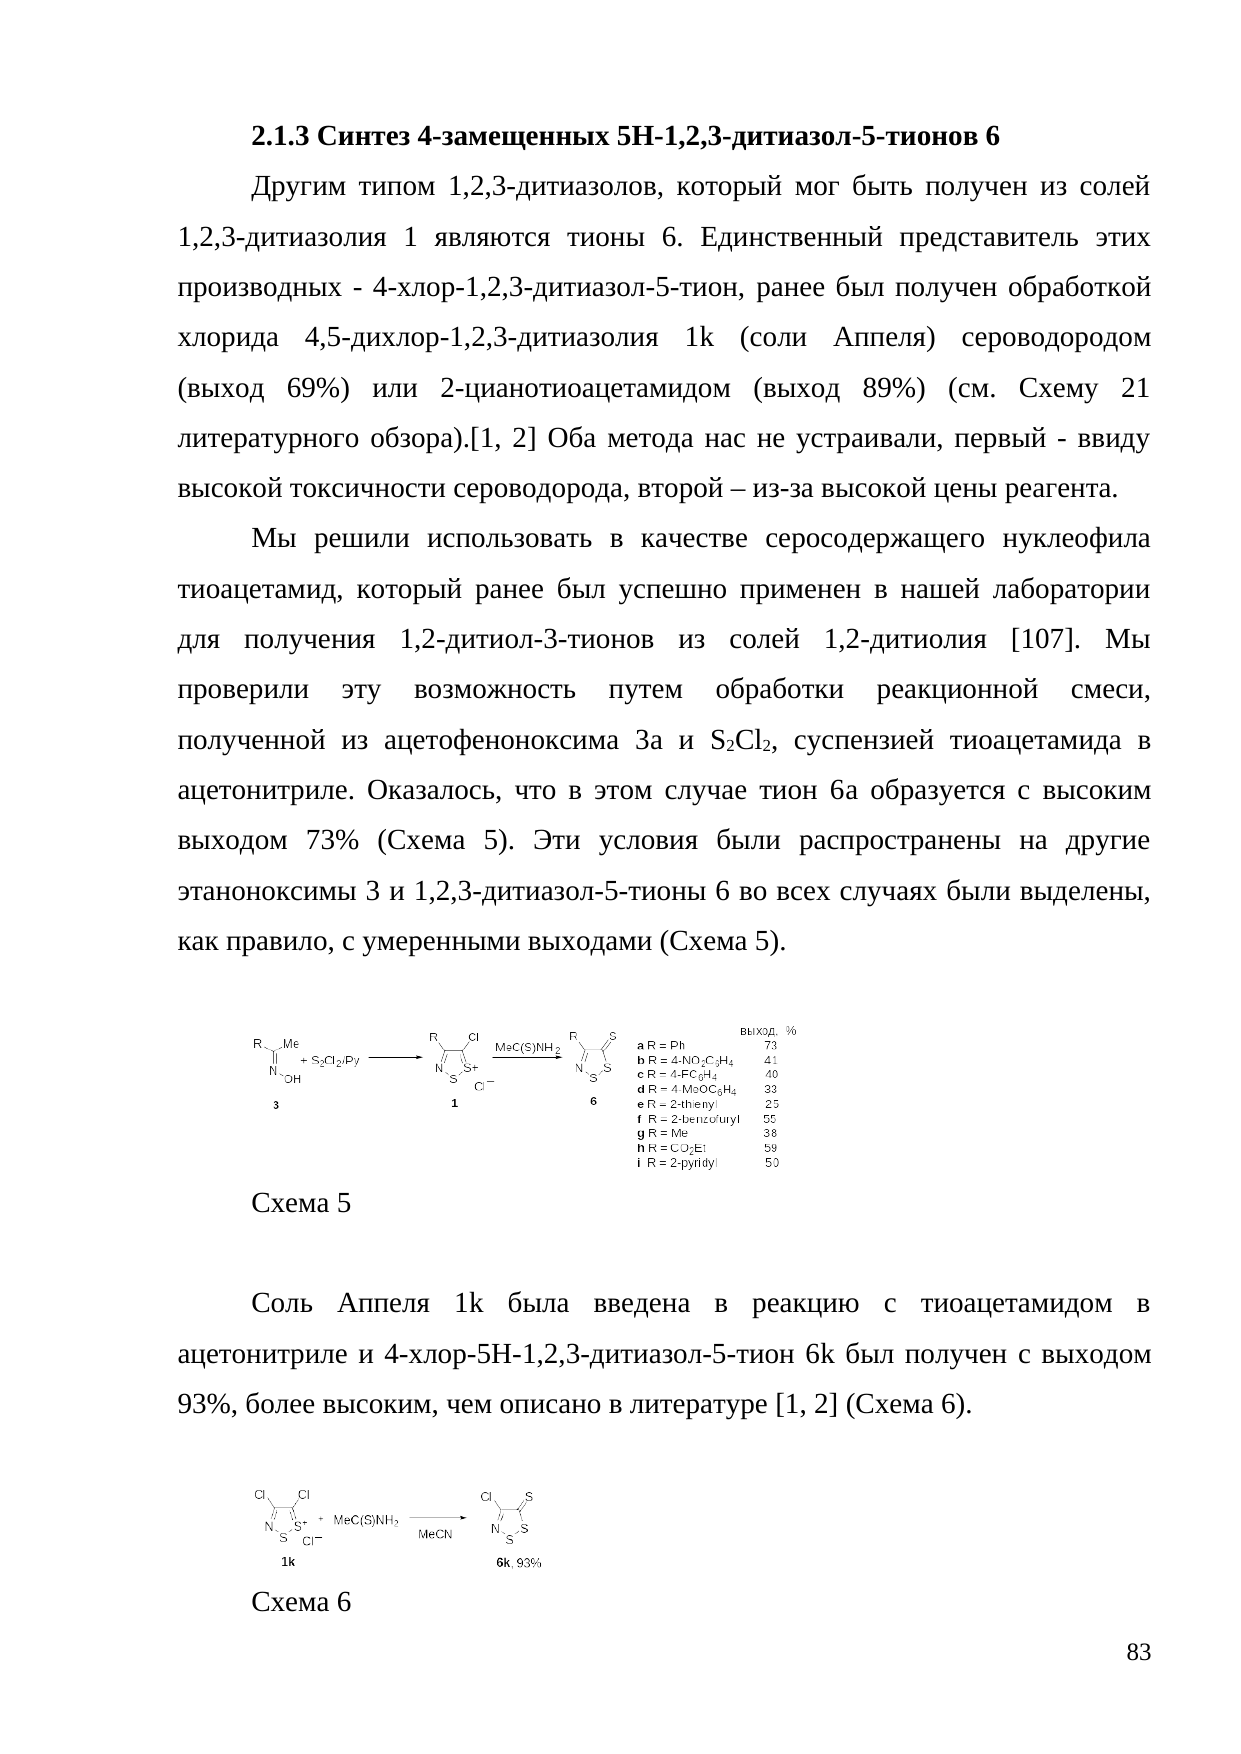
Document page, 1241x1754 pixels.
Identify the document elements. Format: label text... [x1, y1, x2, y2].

text Схема 5 [177, 1185, 1152, 1218]
text Другим типом 1,2,3-дитиазолов, который мог быть получен из солей 1,2,3-дитиазолия 1 являются тионы 6. Единственный представитель этих производных - 4-хлор-1,2,3-дитиазол-5-тион, ранее был получен обработкой хлорида 4,5-дихлор-1,2,3-дитиазолия 1k (соли Аппеля) сероводородом (выход 69%) или 2-цианотиоацетамидом (выход 89%) (см. Схему 21 литературного обзора).[1, 2] Оба метода нас не устраивали, первый - ввиду высокой токсичности сероводорода, второй – из-за высокой цены реагента. [177, 168, 1152, 504]
text Схема 6 [177, 1584, 1152, 1618]
subtitle 2.1.3 Синтез 4-замещенных 5H-1,2,3-дитиазол-5-тионов 6 [177, 118, 1152, 152]
text Мы решили использовать в качестве серосодержащего нуклеофила тиоацетамид, который ранее был успешно применен в нашей лаборатории для получения 1,2-дитиол-3-тионов из солей 1,2-дитиолия [107]. Мы проверили эту возможность путем обработки реакционной смеси, полученной из ацетофеноноксима 3a и S2Cl2, суспензией тиоацетамида в ацетонитриле. Оказалось, что в этом случае тион 6a образуется с высоким выходом 73% (Схема 5). Эти условия были распространены на другие этаноноксимы 3 и 1,2,3-дитиазол-5-тионы 6 во всех случаях были выделены, как правило, с умеренными выходами (Схема 5). [177, 521, 1152, 957]
text Соль Аппеля 1k была введена в реакцию с тиоацетамидом в ацетонитриле и 4-хлор-5H-1,2,3-дитиазол-5-тион 6k был получен c выходом 93%, более высоким, чем описано в литературе [1, 2] (Схема 6). [177, 1286, 1152, 1420]
